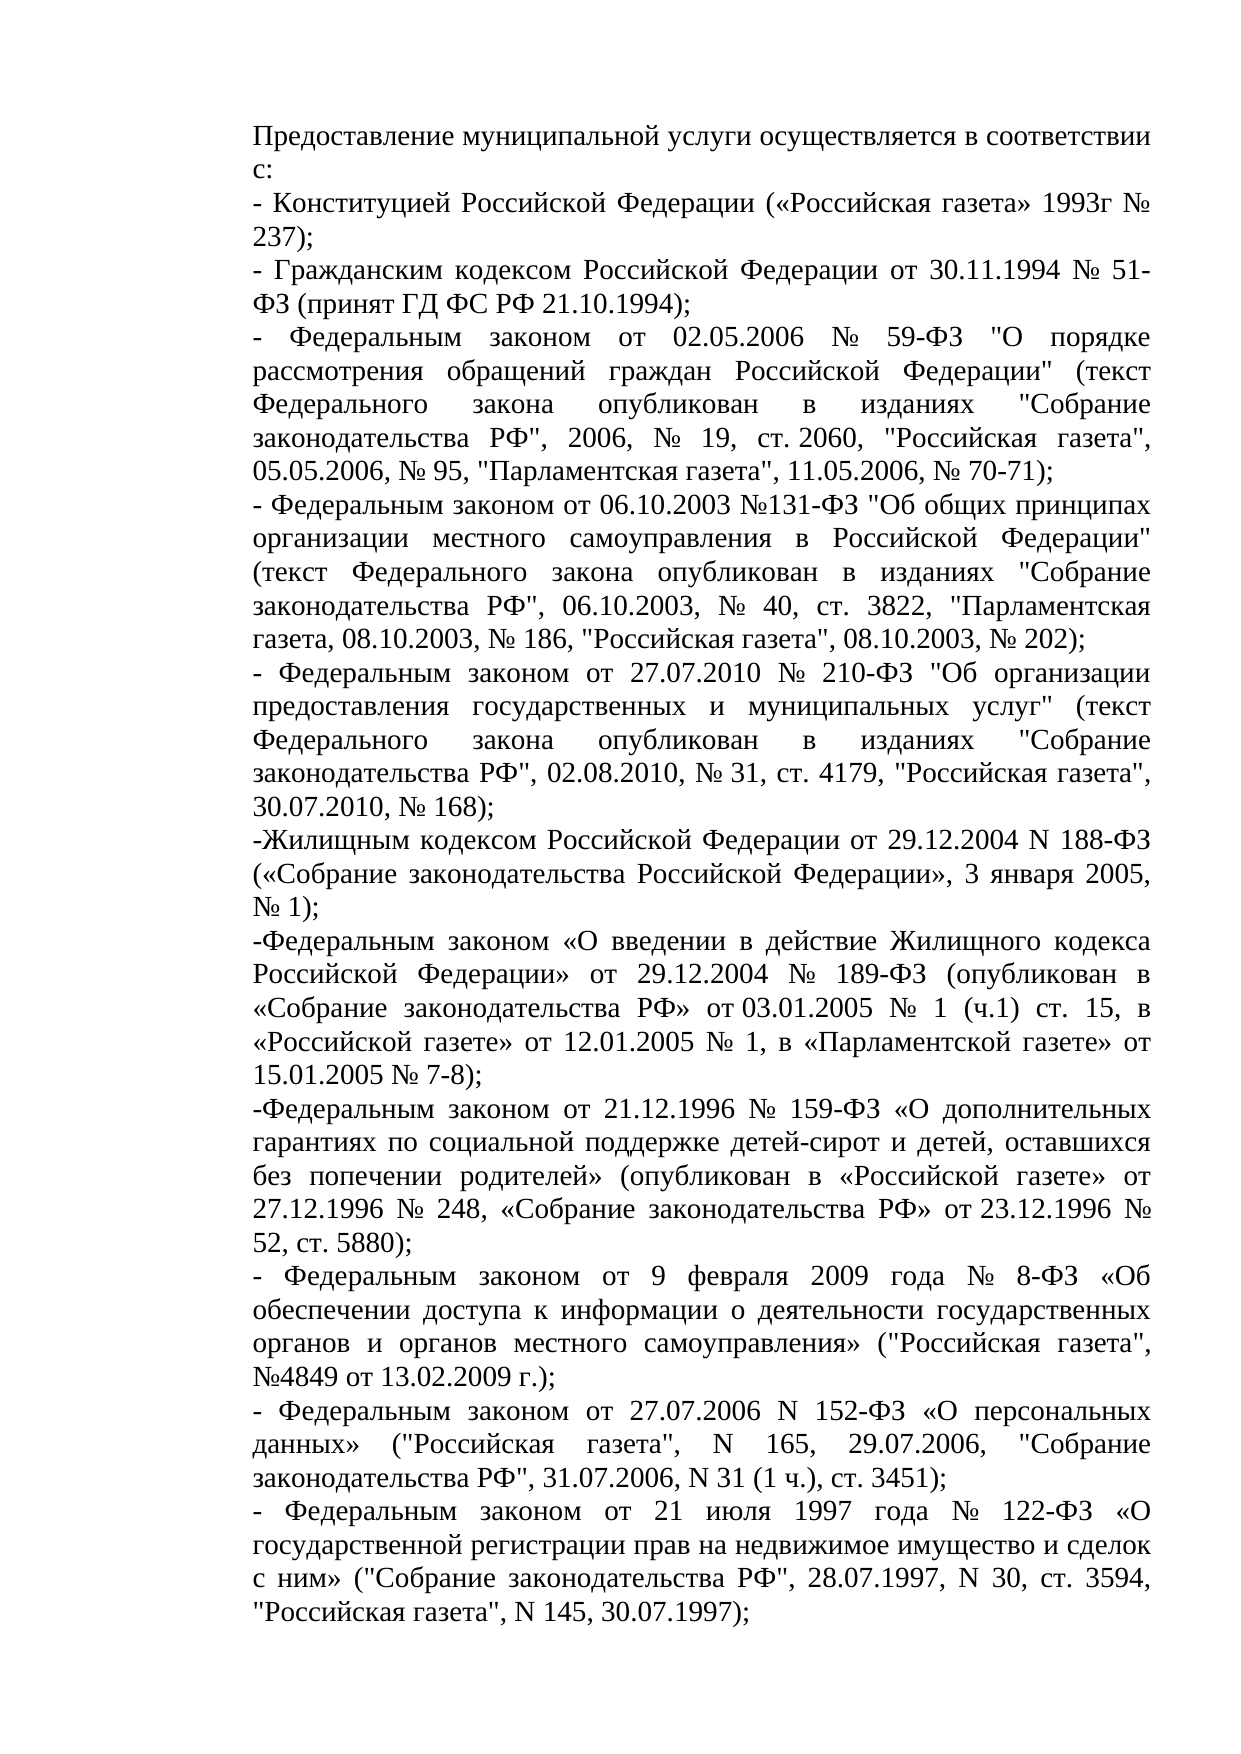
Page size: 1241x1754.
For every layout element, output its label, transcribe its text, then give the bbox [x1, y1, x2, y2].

text - Гражданским кодексом Российской Федерации от 30.11.1994 № 51-ФЗ (принят ГД ФС РФ 21.10.1994); [252, 252, 1152, 319]
text -Федеральным законом «О введении в действие Жилищного кодекса Российской Федерации» от 29.12.2004 № 189-ФЗ (опубликован в «Собрание законодательства РФ» от 03.01.2005 № 1 (ч.1) ст. 15, в «Российской газете» от 12.01.2005 № 1, в «Парламентской газете» от 15.01.2005 № 7-8); [252, 923, 1152, 1091]
text - Конституцией Российской Федерации («Российская газета» 1993г № 237); [252, 185, 1152, 252]
text - Федеральным законом от 02.05.2006 № 59-ФЗ "О порядке рассмотрения обращений граждан Российской Федерации" (текст Федерального закона опубликован в изданиях "Собрание законодательства РФ", 2006, № 19, ст. 2060, "Российская газета", 05.05.2006, № 95, "Парламентская газета", 11.05.2006, № 70-71); [252, 319, 1152, 487]
text Предоставление муниципальной услуги осуществляется в соответствии с: [252, 118, 1152, 185]
text - Федеральным законом от 06.10.2003 №131-ФЗ "Об общих принципах организации местного самоуправления в Российской Федерации" (текст Федерального закона опубликован в изданиях "Собрание законодательства РФ", 06.10.2003, № 40, ст. 3822, "Парламентская газета, 08.10.2003, № 186, "Российская газета", 08.10.2003, № 202); [252, 487, 1152, 655]
text - Федеральным законом от 21 июля 1997 года № 122-ФЗ «О государственной регистрации прав на недвижимое имущество и сделок с ним» ("Собрание законодательства РФ", 28.07.1997, N 30, ст. 3594, "Российская газета", N 145, 30.07.1997); [252, 1493, 1152, 1627]
text - Федеральным законом от 27.07.2010 № 210-ФЗ "Об организации предоставления государственных и муниципальных услуг" (текст Федерального закона опубликован в изданиях "Собрание законодательства РФ", 02.08.2010, № 31, ст. 4179, "Российская газета", 30.07.2010, № 168); [252, 655, 1152, 822]
text - Федеральным законом от 9 февраля 2009 года № 8-ФЗ «Об обеспечении доступа к информации о деятельности государственных органов и органов местного самоуправления» ("Российская газета", №4849 от 13.02.2009 г.); [252, 1258, 1152, 1393]
text - Федеральным законом от 27.07.2006 N 152-ФЗ «О персональных данных» ("Российская газета", N 165, 29.07.2006, "Собрание законодательства РФ", 31.07.2006, N 31 (1 ч.), ст. 3451); [252, 1393, 1152, 1493]
text -Жилищным кодексом Российской Федерации от 29.12.2004 N 188-ФЗ («Собрание законодательства Российской Федерации», 3 января 2005, № 1); [252, 822, 1152, 923]
text -Федеральным законом от 21.12.1996 № 159-ФЗ «О дополнительных гарантиях по социальной поддержке детей-сирот и детей, оставшихся без попечении родителей» (опубликован в «Российской газете» от 27.12.1996 № 248, «Собрание законодательства РФ» от 23.12.1996 № 52, ст. 5880); [252, 1091, 1152, 1258]
